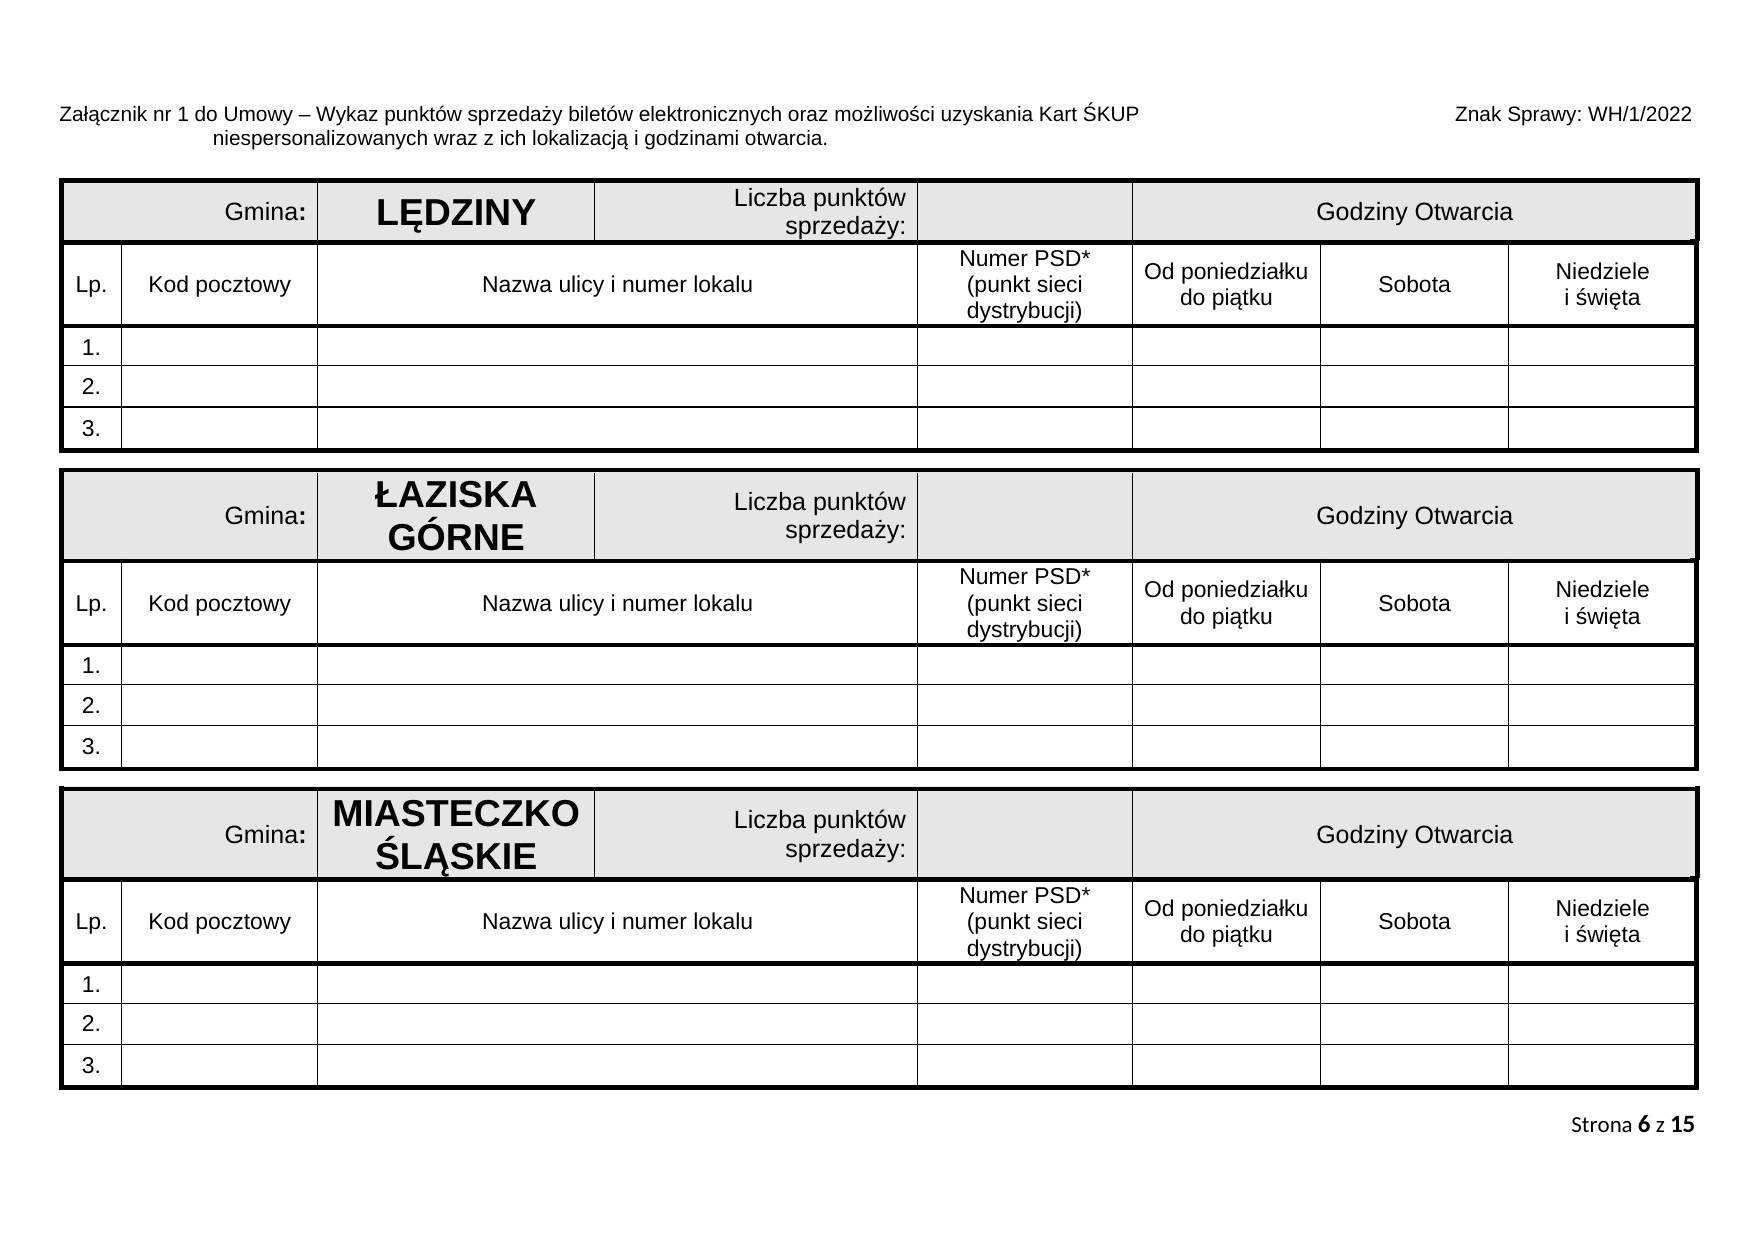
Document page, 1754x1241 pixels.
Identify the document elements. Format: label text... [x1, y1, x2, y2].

table_cell [1509, 408, 1694, 448]
table_cell [122, 328, 317, 365]
table_cell [122, 966, 317, 1002]
table_cell Numer PSD* (punkt sieci dystrybucji) [918, 245, 1132, 324]
table_cell [1133, 966, 1320, 1002]
table_cell [1133, 685, 1320, 725]
table_cell [1509, 726, 1694, 766]
table_cell [918, 647, 1132, 684]
table_cell [122, 1045, 317, 1085]
table_header Liczba punktów sprzedaży: [595, 183, 917, 240]
table_cell 2. [64, 1004, 121, 1044]
table_cell [318, 366, 917, 406]
table_cell [1509, 366, 1694, 406]
table_cell Od poniedziałku do piątku [1133, 245, 1320, 324]
table_cell [318, 685, 917, 725]
table_header Liczba punktów sprzedaży: [595, 472, 917, 559]
table_cell [1133, 328, 1320, 365]
table_cell [1133, 647, 1320, 684]
table_cell 3. [64, 408, 121, 448]
table_cell 2. [64, 685, 121, 725]
table_cell 1. [64, 328, 121, 365]
table_cell [918, 366, 1132, 406]
table_cell [1321, 726, 1508, 766]
table_cell [1509, 685, 1694, 725]
table_header MIASTECZKO ŚLĄSKIE [318, 791, 594, 877]
table_cell Nazwa ulicy i numer lokalu [318, 245, 917, 324]
table_cell [122, 366, 317, 406]
table_header Godziny Otwarcia [1133, 183, 1695, 240]
table_cell [918, 1004, 1132, 1044]
table_cell [918, 408, 1132, 448]
table_header LĘDZINY [318, 183, 594, 240]
table_cell 3. [64, 1045, 121, 1085]
table_cell Od poniedziałku do piątku [1133, 882, 1320, 961]
table_cell [1509, 647, 1694, 684]
table_cell [1133, 726, 1320, 766]
table_cell [1321, 966, 1508, 1002]
table_cell [318, 1004, 917, 1044]
table_cell [1509, 1045, 1694, 1085]
table_cell Niedziele i święta [1509, 245, 1694, 324]
table_cell [918, 685, 1132, 725]
table_header Gmina: [64, 472, 317, 559]
table_header Liczba punktów sprzedaży: [595, 791, 917, 877]
table_cell 2. [64, 366, 121, 406]
table_cell [1321, 366, 1508, 406]
table_cell [1509, 1004, 1694, 1044]
table_cell Lp. [64, 245, 121, 324]
table_cell Niedziele i święta [1509, 563, 1694, 642]
table_header Gmina: [64, 791, 317, 877]
table_cell 1. [64, 647, 121, 684]
table_cell 3. [64, 726, 121, 766]
table_header Godziny Otwarcia [1133, 472, 1695, 559]
table_cell [1321, 685, 1508, 725]
table_cell [1133, 408, 1320, 448]
table_cell 1. [64, 966, 121, 1002]
table_cell [318, 726, 917, 766]
table_cell [1133, 1004, 1320, 1044]
table_cell [1321, 1045, 1508, 1085]
table_cell [318, 966, 917, 1002]
table_cell Sobota [1321, 882, 1508, 961]
table_header Godziny Otwarcia [1133, 791, 1695, 877]
table_cell Sobota [1321, 563, 1508, 642]
table_cell Nazwa ulicy i numer lokalu [318, 563, 917, 642]
table_header [918, 183, 1132, 240]
table_cell [122, 726, 317, 766]
table_cell [122, 647, 317, 684]
table_cell [318, 647, 917, 684]
table_cell [918, 966, 1132, 1002]
table_cell [1321, 1004, 1508, 1044]
table_cell [122, 408, 317, 448]
table_header [918, 791, 1132, 877]
table_cell Nazwa ulicy i numer lokalu [318, 882, 917, 961]
table_cell [918, 726, 1132, 766]
table_cell Sobota [1321, 245, 1508, 324]
table_cell [318, 1045, 917, 1085]
table_cell [1321, 408, 1508, 448]
table_cell Numer PSD* (punkt sieci dystrybucji) [918, 563, 1132, 642]
table_cell Kod pocztowy [122, 245, 317, 324]
table_cell Kod pocztowy [122, 563, 317, 642]
table_cell [1133, 366, 1320, 406]
table_cell Lp. [64, 563, 121, 642]
table_cell [318, 408, 917, 448]
table_cell Niedziele i święta [1509, 882, 1694, 961]
table_cell [918, 328, 1132, 365]
table_cell [1509, 966, 1694, 1002]
table_cell [122, 1004, 317, 1044]
table_cell [1133, 1045, 1320, 1085]
table_cell Kod pocztowy [122, 882, 317, 961]
table_cell [122, 685, 317, 725]
table_cell [318, 328, 917, 365]
table_cell [1321, 328, 1508, 365]
table_cell Lp. [64, 882, 121, 961]
table_header Gmina: [64, 183, 317, 240]
table_cell Od poniedziałku do piątku [1133, 563, 1320, 642]
table_header ŁAZISKA GÓRNE [318, 472, 594, 559]
table_cell Numer PSD* (punkt sieci dystrybucji) [918, 882, 1132, 961]
table_header [918, 472, 1132, 559]
table_cell [1509, 328, 1694, 365]
table_cell [918, 1045, 1132, 1085]
table_cell [1321, 647, 1508, 684]
